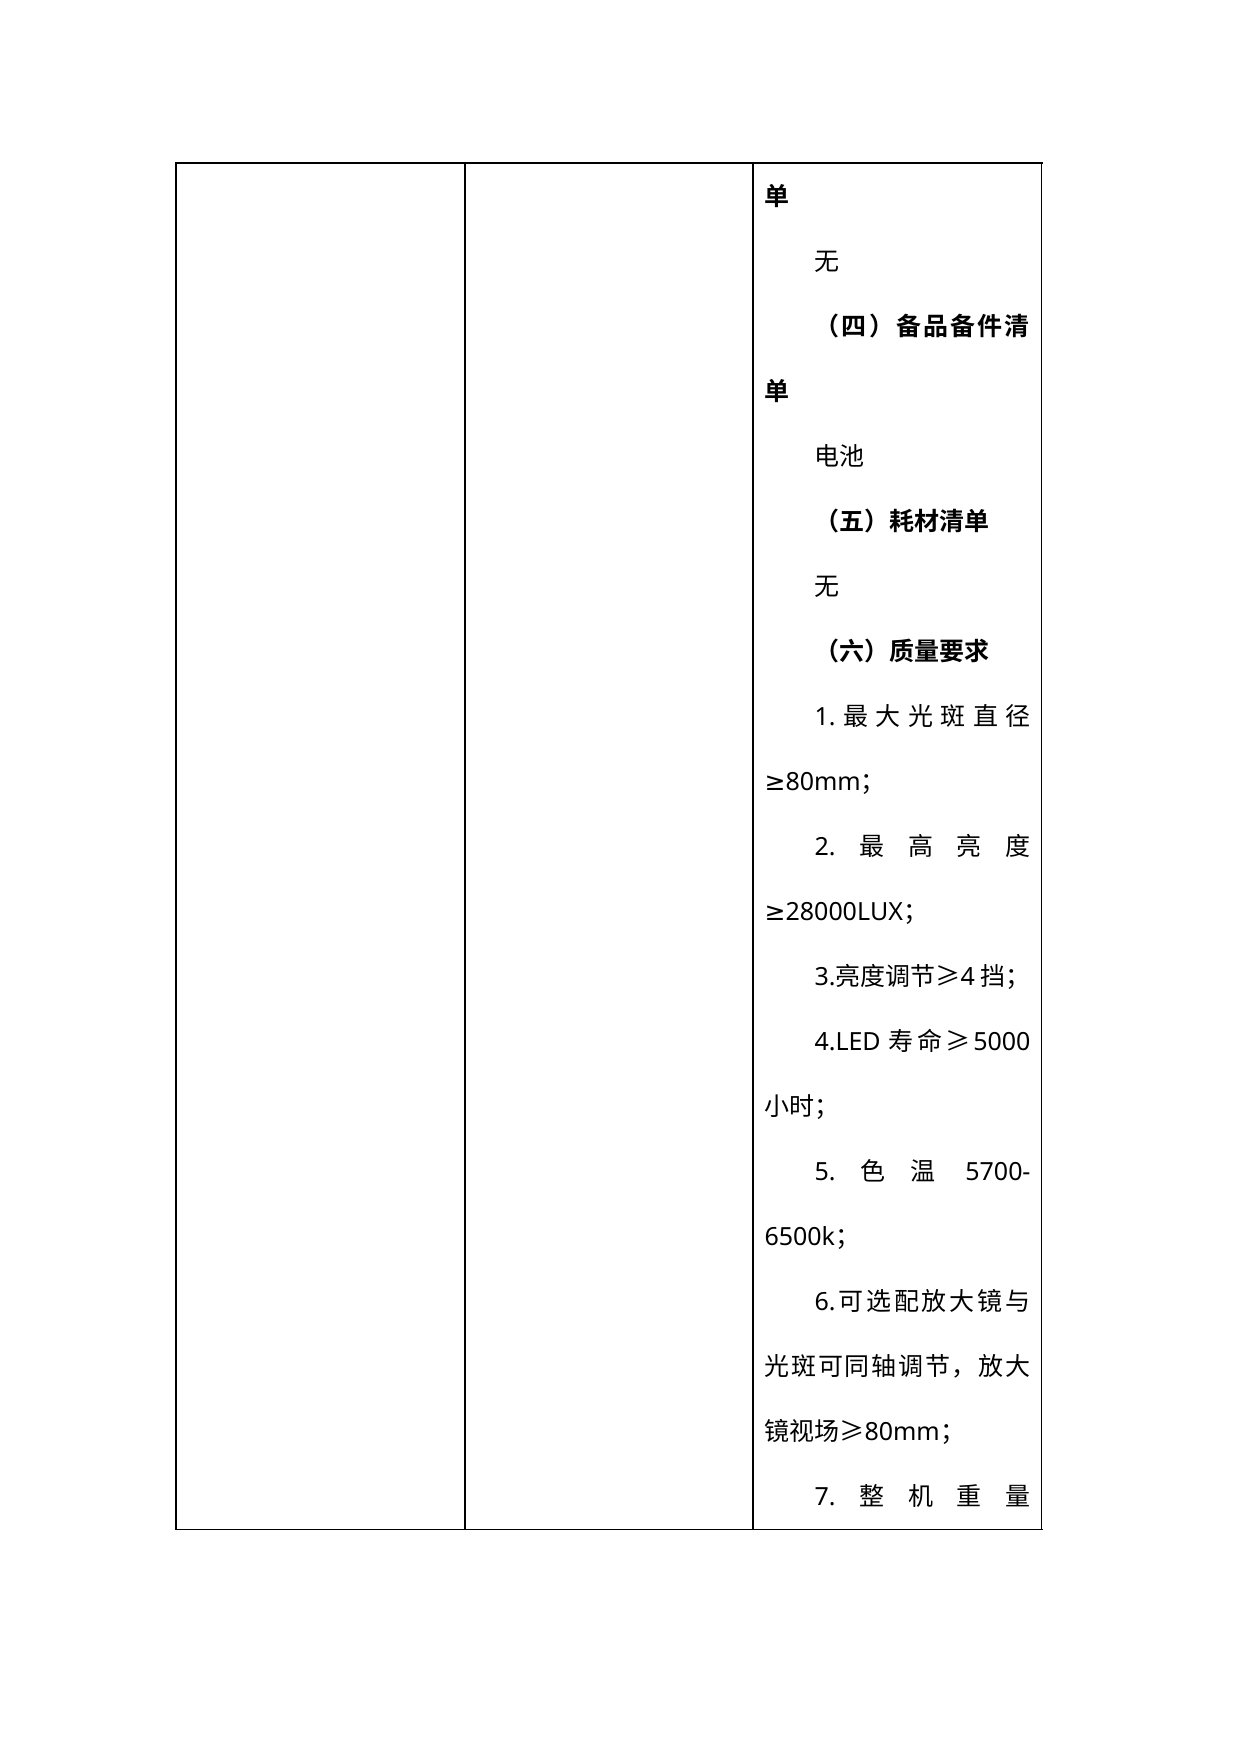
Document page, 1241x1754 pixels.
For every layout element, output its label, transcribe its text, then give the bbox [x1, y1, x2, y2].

table_cell [466, 164, 752, 1528]
table_cell 1 [177, 164, 464, 1528]
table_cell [754, 164, 1041, 1528]
